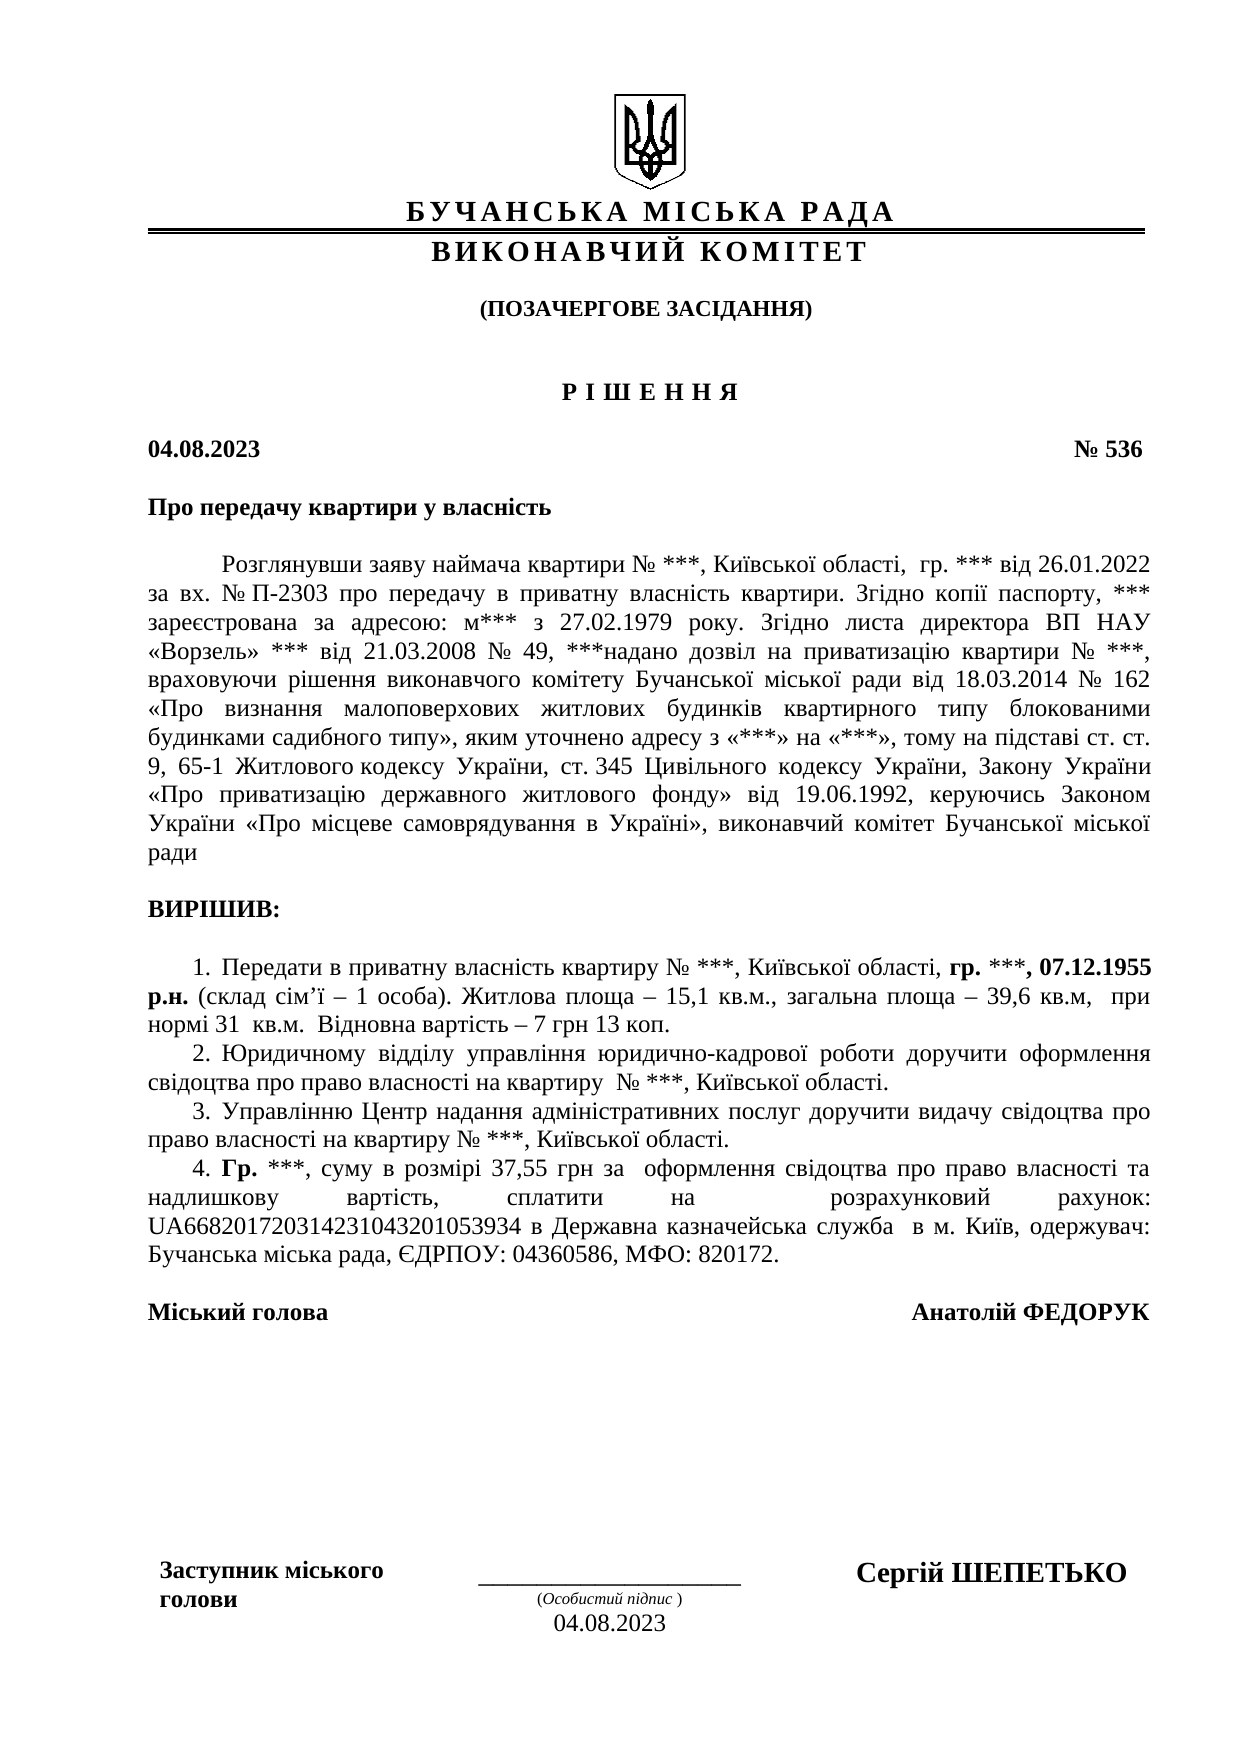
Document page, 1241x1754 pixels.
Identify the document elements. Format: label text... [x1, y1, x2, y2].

text Про передачу квартири у власність [148, 492, 1152, 521]
list Юридичному відділу управління юридично-кадрової роботи доручити оформлення свідоцтва про право власності на квартиру № ***, Київської області. [148, 1038, 1152, 1096]
text Міський голова Анатолій ФЕДОРУК [148, 1297, 1152, 1326]
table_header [148, 1555, 447, 1665]
text Розглянувши заяву наймача квартири № ***, Київської області, гр. *** від 26.01.2022 за вх. № П-2303 про передачу в приватну власність квартири. Згідно копії паспорту, *** зареєстрована за адресою: м*** з 27.02.1979 року. Згідно листа директора ВП НАУ «Ворзель» *** від 21.03.2008 № 49, ***надано дозвіл на приватизацію квартири № ***, враховуючи рішення виконавчого комітету Бучанської міської ради від 18.03.2014 № 162 «Про визнання малоповерхових житлових будинків квартирного типу блокованими будинками садибного типу», яким уточнено адресу з «***» на «***», тому на підставі ст. ст. 9, 65-1 Житлового кодексу України, ст. 345 Цивільного кодексу України, Закону України «Про приватизацію державного житлового фонду» від 19.06.1992, керуючись Законом України «Про місцеве самоврядування в Україні», виконавчий комітет Бучанської міської ради [148, 549, 1152, 866]
list Управлінню Центр надання адміністративних послуг доручити видачу свідоцтва про право власності на квартиру № ***, Київської області. [148, 1096, 1152, 1153]
list Гр. ***, суму в розмірі 37,55 грн за оформлення свідоцтва про право власності та надлишкову вартість, сплатити на розрахунковий рахунок: UA668201720314231043201053934 в Державна казначейська служба в м. Київ, одержувач: Бучанська міська рада, ЄДРПОУ: 04360586, МФО: 820172. [148, 1153, 1152, 1268]
table_header ВИКОНАВЧИЙ КОМІТЕТ (ПОЗАЧЕРГОВЕ ЗАСІДАННЯ) [148, 234, 1144, 348]
text ВИРІШИВ: [148, 894, 1152, 923]
text РІШЕННЯ [148, 377, 1152, 406]
list Передати в приватну власність квартиру № ***, Київської області, гр. ***, 07.12.1955 р.н. (склад сім’ї – 1 особа). Житлова площа – 15,1 кв.м., загальна площа – 39,6 кв.м, при нормі 31 кв.м. Відновна вартість – 7 грн 13 коп. [148, 952, 1152, 1038]
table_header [447, 1555, 772, 1665]
text 04.08.2023 № 536 [148, 434, 1152, 463]
table_header Сергій ШЕПЕТЬКО [772, 1555, 1151, 1665]
text БУЧАНСЬКА МІСЬКА РАДА [148, 194, 1152, 228]
